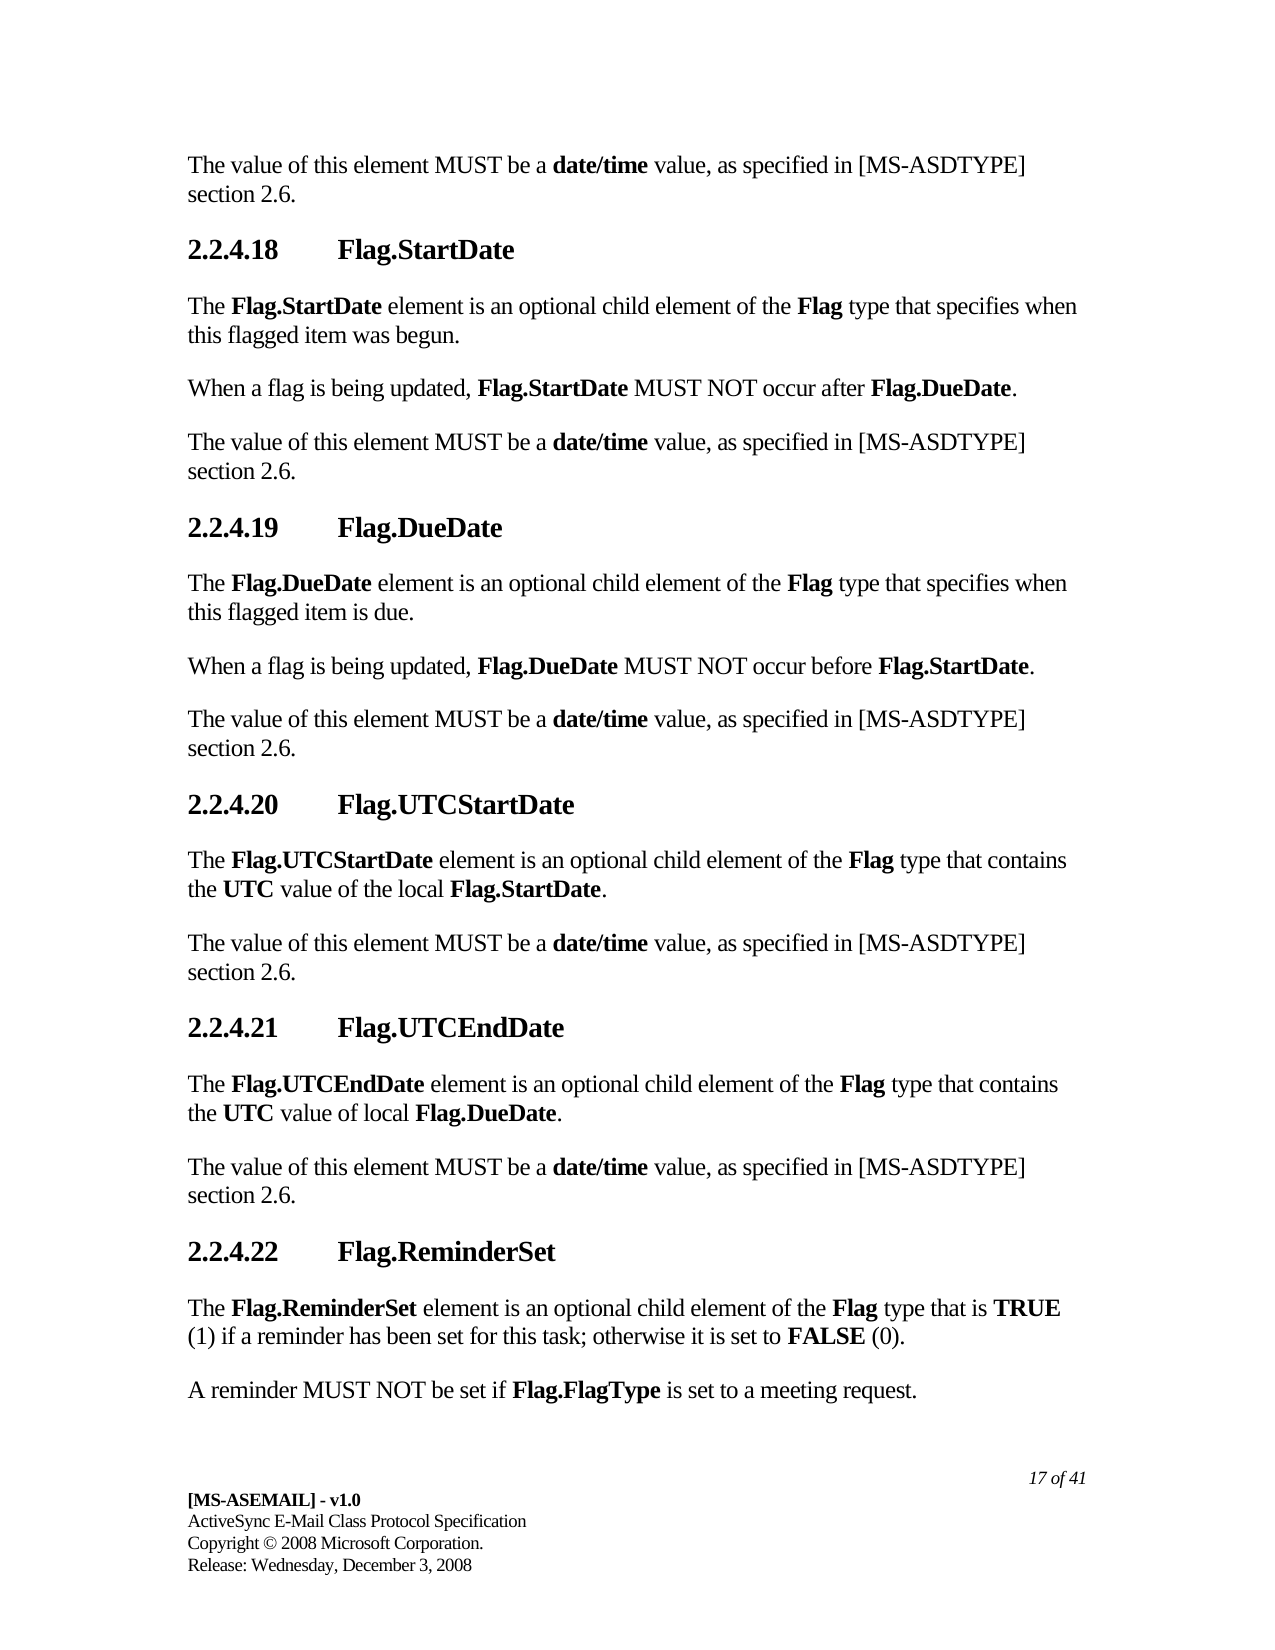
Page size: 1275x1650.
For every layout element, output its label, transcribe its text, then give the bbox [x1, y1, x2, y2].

text When a flag is being updated, Flag.DueDate MUST NOT occur before Flag.StartDate. [187, 651, 1087, 679]
text The Flag.UTCStartDate element is an optional child element of the Flag type that contains the UTC value of the local Flag.StartDate. [187, 846, 1087, 903]
subtitle Flag.DueDate [187, 510, 1087, 543]
subtitle Flag.StartDate [187, 232, 1087, 266]
subtitle Flag.UTCEndDate [187, 1011, 1087, 1044]
subtitle Flag.ReminderSet [187, 1234, 1087, 1268]
text A reminder MUST NOT be set if Flag.FlagType is set to a meeting request. [187, 1375, 1087, 1404]
text The value of this element MUST be a date/time value, as specified in [MS-ASDTYPE] section 2.6. [187, 1152, 1087, 1209]
text The Flag.DueDate element is an optional child element of the Flag type that specifies when this flagged item is due. [187, 568, 1087, 626]
text The value of this element MUST be a date/time value, as specified in [MS-ASDTYPE] section 2.6. [187, 150, 1087, 207]
text The Flag.ReminderSet element is an optional child element of the Flag type that is TRUE (1) if a reminder has been set for this task; otherwise it is set to FALSE (0). [187, 1293, 1087, 1350]
text The value of this element MUST be a date/time value, as specified in [MS-ASDTYPE] section 2.6. [187, 928, 1087, 986]
text The Flag.UTCEndDate element is an optional child element of the Flag type that contains the UTC value of local Flag.DueDate. [187, 1069, 1087, 1127]
text When a flag is being updated, Flag.StartDate MUST NOT occur after Flag.DueDate. [187, 373, 1087, 402]
text The Flag.StartDate element is an optional child element of the Flag type that specifies when this flagged item was begun. [187, 291, 1087, 348]
text The value of this element MUST be a date/time value, as specified in [MS-ASDTYPE] section 2.6. [187, 704, 1087, 762]
subtitle Flag.UTCStartDate [187, 787, 1087, 821]
text The value of this element MUST be a date/time value, as specified in [MS-ASDTYPE] section 2.6. [187, 427, 1087, 485]
